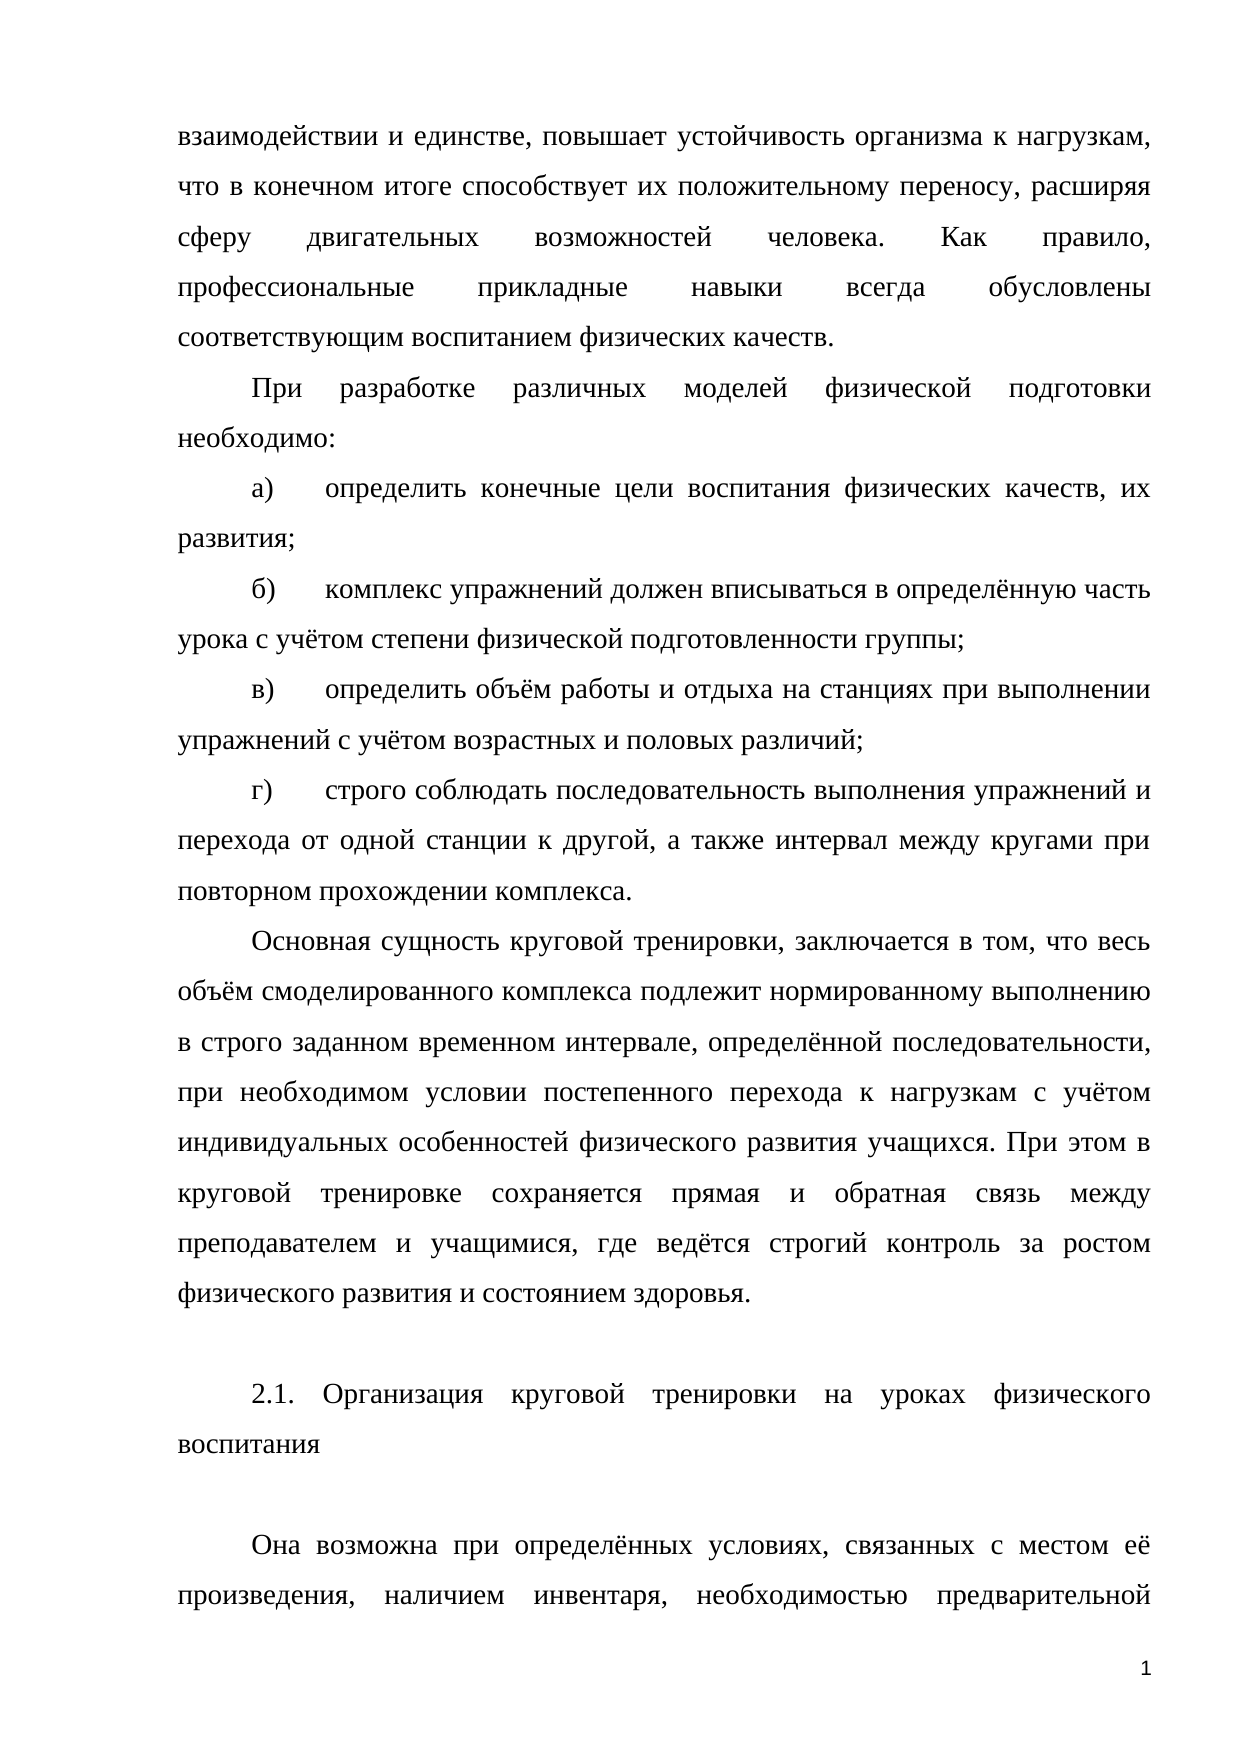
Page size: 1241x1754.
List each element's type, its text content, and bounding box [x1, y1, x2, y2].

text б) комплекс упражнений должен вписываться в определённую часть урока с учётом степени физической подготовленности группы; [177, 571, 1152, 655]
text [177, 118, 1152, 353]
text При разработке различных моделей физической подготовки необходимо: [177, 370, 1152, 453]
text в) определить объём работы и отдыха на станциях при выполнении упражнений с учётом возрастных и половых различий; [177, 672, 1152, 755]
text Основная сущность круговой тренировки, заключается в том, что весь объём смоделированного комплекса подлежит нормированному выполнению в строго заданном временном интервале, определённой последовательности, при необходимом условии постепенного перехода к нагрузкам с учётом индивидуальных особенностей физического развития учащихся. При этом в круговой тренировке сохраняется прямая и обратная связь между преподавателем и учащимися, где ведётся строгий контроль за ростом физического развития и состоянием здоровья. [177, 923, 1152, 1309]
text г) строго соблюдать последовательность выполнения упражнений и перехода от одной станции к другой, а также интервал между кругами при повторном прохождении комплекса. [177, 772, 1152, 906]
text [177, 1527, 1152, 1611]
text а) определить конечные цели воспитания физических качеств, их развития; [177, 470, 1152, 554]
text 2.1. Организация круговой тренировки на уроках физического воспитания [177, 1376, 1152, 1460]
